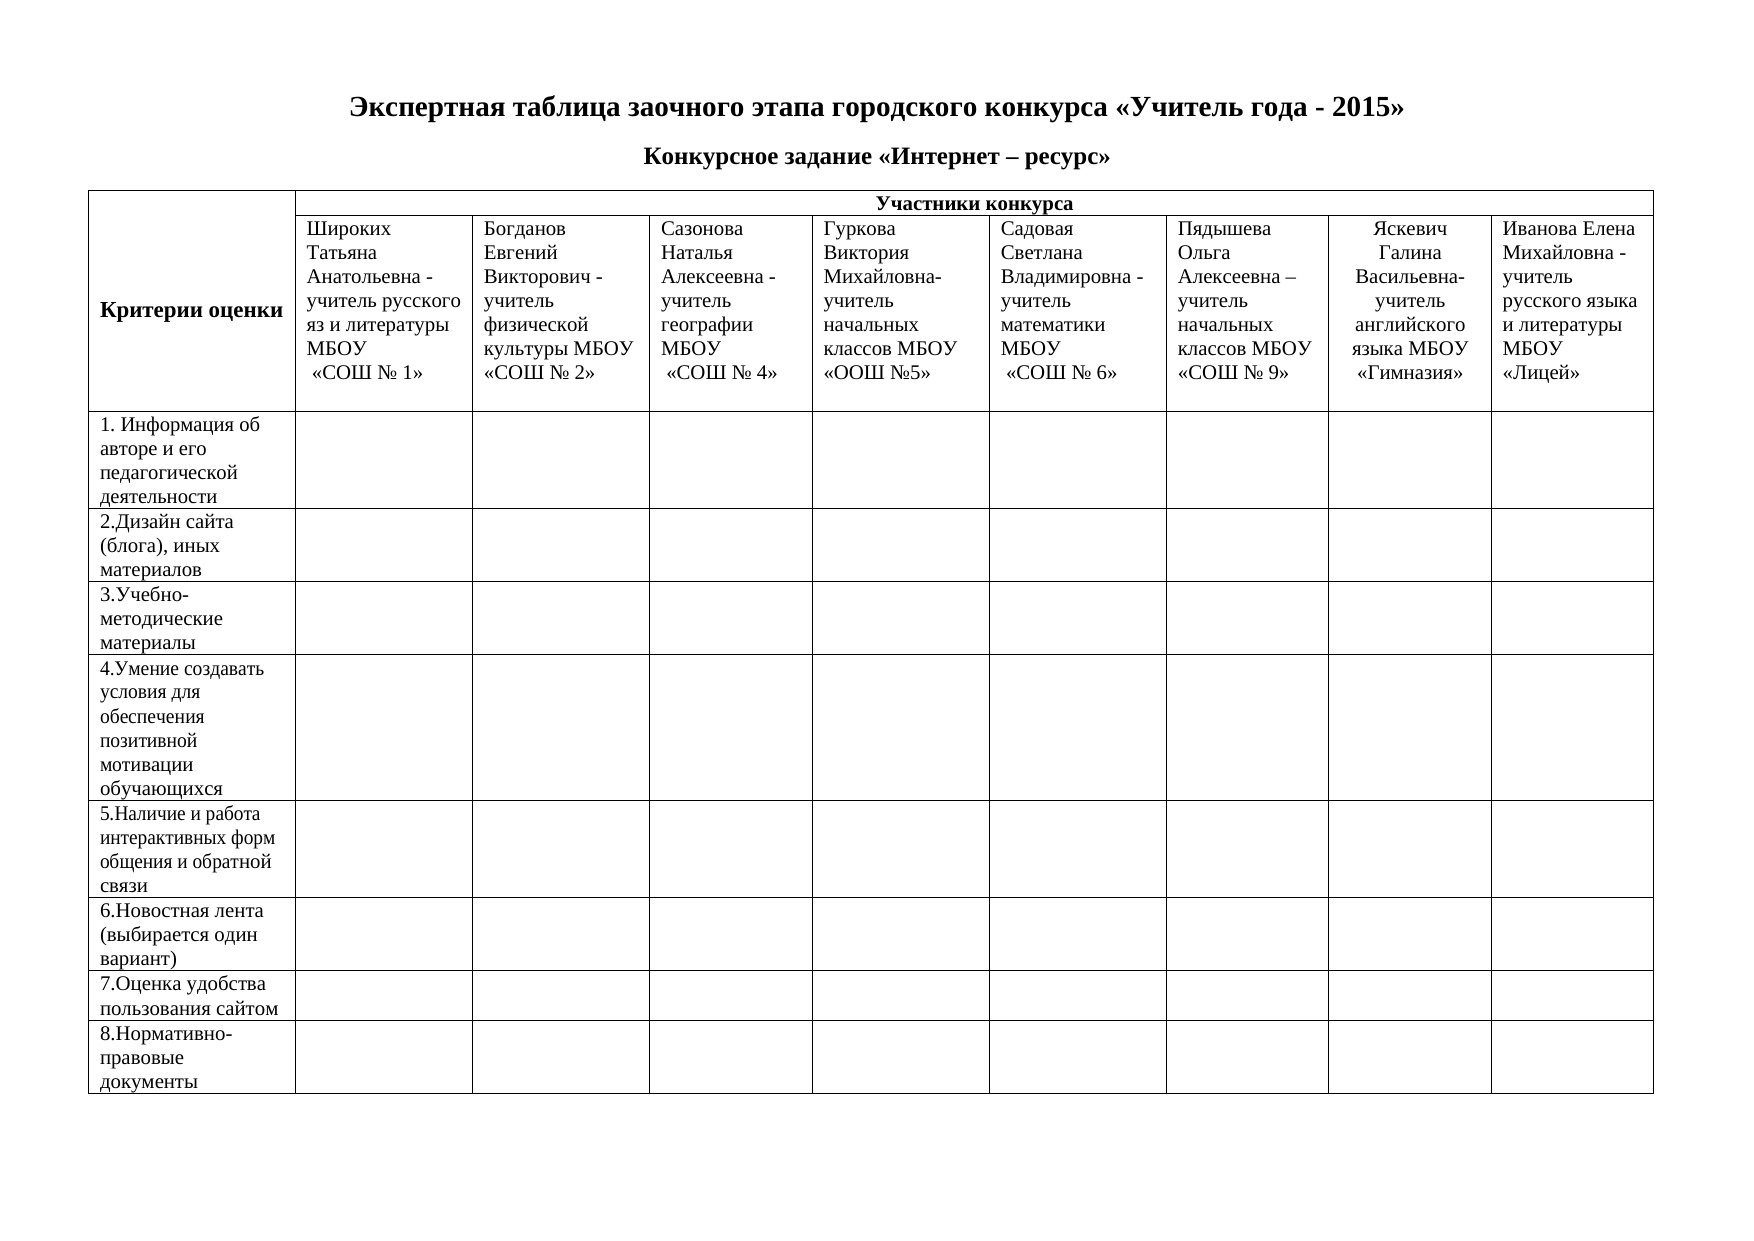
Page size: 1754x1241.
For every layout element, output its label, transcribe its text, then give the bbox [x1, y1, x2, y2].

table_cell [813, 801, 989, 897]
table_cell [1167, 971, 1328, 1019]
table_cell [1329, 801, 1491, 897]
table_cell [1492, 801, 1653, 897]
table_cell [296, 509, 472, 581]
table_cell Гуркова Виктория Михайловна- учитель начальных классов МБОУ «ООШ №5» [813, 216, 989, 411]
table_cell [473, 1021, 649, 1093]
table_cell [296, 655, 472, 800]
table_cell [1492, 971, 1653, 1019]
table_cell [1492, 898, 1653, 970]
table_cell [990, 509, 1166, 581]
table_cell [990, 582, 1166, 654]
table_cell [813, 412, 989, 508]
table_cell 1. Информация об авторе и его педагогической деятельности [89, 412, 295, 508]
table_cell [1329, 971, 1491, 1019]
table_cell [650, 582, 812, 654]
table_cell [650, 412, 812, 508]
table_cell [1492, 412, 1653, 508]
text Конкурсное задание «Интернет – ресурс» [118, 148, 1636, 169]
table_cell [650, 971, 812, 1019]
table_cell Пядышева Ольга Алексеевна – учитель начальных классов МБОУ «СОШ № 9» [1167, 216, 1328, 411]
table_cell [1492, 509, 1653, 581]
table_cell [1329, 582, 1491, 654]
table_cell [1329, 655, 1491, 800]
table_cell [990, 971, 1166, 1019]
table_cell [990, 1021, 1166, 1093]
table_cell [296, 801, 472, 897]
table_cell [296, 412, 472, 508]
table_cell Сазонова Наталья Алексеевна - учитель географии МБОУ «СОШ № 4» [650, 216, 812, 411]
table_cell [296, 1021, 472, 1093]
table_cell [1167, 509, 1328, 581]
table_cell 3.Учебно-методические материалы [89, 582, 295, 654]
table_cell [296, 582, 472, 654]
table_cell [473, 412, 649, 508]
table_cell [296, 971, 472, 1019]
table_cell [813, 898, 989, 970]
table_cell 4.Умение создавать условия для обеспечения позитивной мотивации обучающихся [89, 655, 295, 800]
table_cell [990, 801, 1166, 897]
table_cell [1492, 1021, 1653, 1093]
table_cell [296, 898, 472, 970]
table_cell Садовая Светлана Владимировна - учитель математики МБОУ «СОШ № 6» [990, 216, 1166, 411]
table_cell [1167, 898, 1328, 970]
table_cell Яскевич Галина Васильевна- учитель английского языка МБОУ «Гимназия» [1329, 216, 1491, 411]
table_cell [1167, 1021, 1328, 1093]
table_cell 5.Наличие и работа интерактивных форм общения и обратной связи [89, 801, 295, 897]
table_cell [650, 801, 812, 897]
table_header Участники конкурса [296, 191, 1653, 215]
table_cell [1167, 412, 1328, 508]
table_cell [990, 655, 1166, 800]
table_cell [473, 655, 649, 800]
table_cell [650, 1021, 812, 1093]
table_cell [813, 971, 989, 1019]
text Экспертная таблица заочного этапа городского конкурса «Учитель года - 2015» [118, 89, 1636, 122]
table_cell [650, 509, 812, 581]
table_cell [473, 582, 649, 654]
table_cell [1329, 412, 1491, 508]
table_cell [813, 655, 989, 800]
table_cell Богданов Евгений Викторович - учитель физической культуры МБОУ «СОШ № 2» [473, 216, 649, 411]
table_cell [473, 801, 649, 897]
table_cell [813, 582, 989, 654]
table_cell Иванова Елена Михайловна - учитель русского языка и литературы МБОУ «Лицей» [1492, 216, 1653, 411]
table_cell 2.Дизайн сайта (блога), иных материалов [89, 509, 295, 581]
table_header Критерии оценки [89, 191, 295, 411]
table_cell [473, 898, 649, 970]
table_cell [650, 655, 812, 800]
table_cell [1492, 582, 1653, 654]
table_cell 8.Нормативно-правовые документы [89, 1021, 295, 1093]
table_cell [1329, 898, 1491, 970]
table_cell 6.Новостная лента (выбирается один вариант) [89, 898, 295, 970]
table_cell Широких Татьяна Анатольевна - учитель русского яз и литературы МБОУ «СОШ № 1» [296, 216, 472, 411]
table_cell [1329, 1021, 1491, 1093]
table_cell [650, 898, 812, 970]
table_cell [473, 971, 649, 1019]
table_cell [1167, 801, 1328, 897]
table_cell 7.Оценка удобства пользования сайтом [89, 971, 295, 1019]
table_cell [1167, 582, 1328, 654]
table_cell [1329, 509, 1491, 581]
table_cell [990, 898, 1166, 970]
table_cell [813, 1021, 989, 1093]
table_cell [990, 412, 1166, 508]
table_cell [813, 509, 989, 581]
table_cell [1167, 655, 1328, 800]
table_cell [1492, 655, 1653, 800]
table_cell [473, 509, 649, 581]
